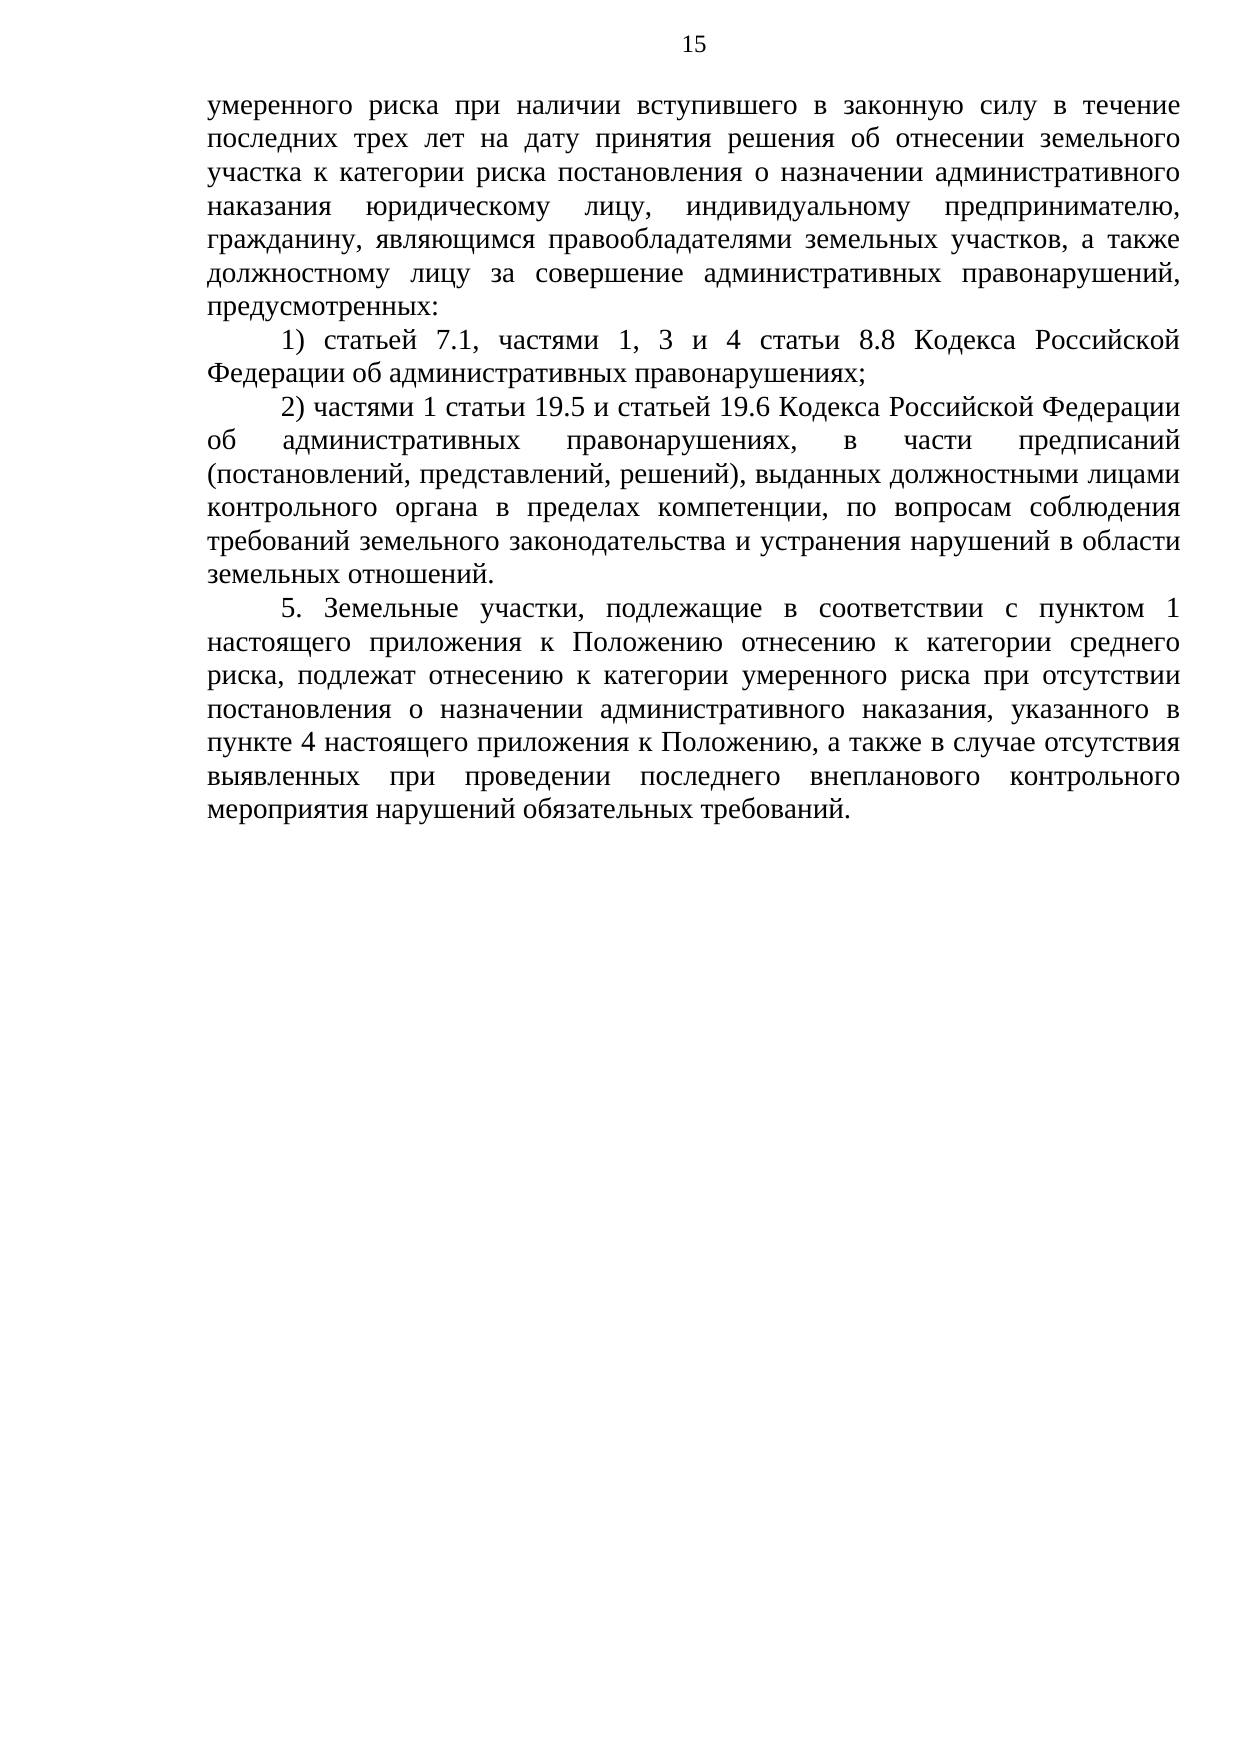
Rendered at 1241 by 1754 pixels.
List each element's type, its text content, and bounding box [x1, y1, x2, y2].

text 1) статьей 7.1, частями 1, 3 и 4 статьи 8.8 Кодекса Российской Федерации об административных правонарушениях; [207, 322, 1181, 389]
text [207, 87, 1181, 322]
text 2) частями 1 статьи 19.5 и статьей 19.6 Кодекса Российской Федерации об административных правонарушениях, в части предписаний (постановлений, представлений, решений), выданных должностными лицами контрольного органа в пределах компетенции, по вопросам соблюдения требований земельного законодательства и устранения нарушений в области земельных отношений. [207, 389, 1181, 590]
text 5. Земельные участки, подлежащие в соответствии с пунктом 1 настоящего приложения к Положению отнесению к категории среднего риска, подлежат отнесению к категории умеренного риска при отсутствии постановления о назначении административного наказания, указанного в пункте 4 настоящего приложения к Положению, а также в случае отсутствия выявленных при проведении последнего внепланового контрольного мероприятия нарушений обязательных требований. [207, 590, 1181, 825]
